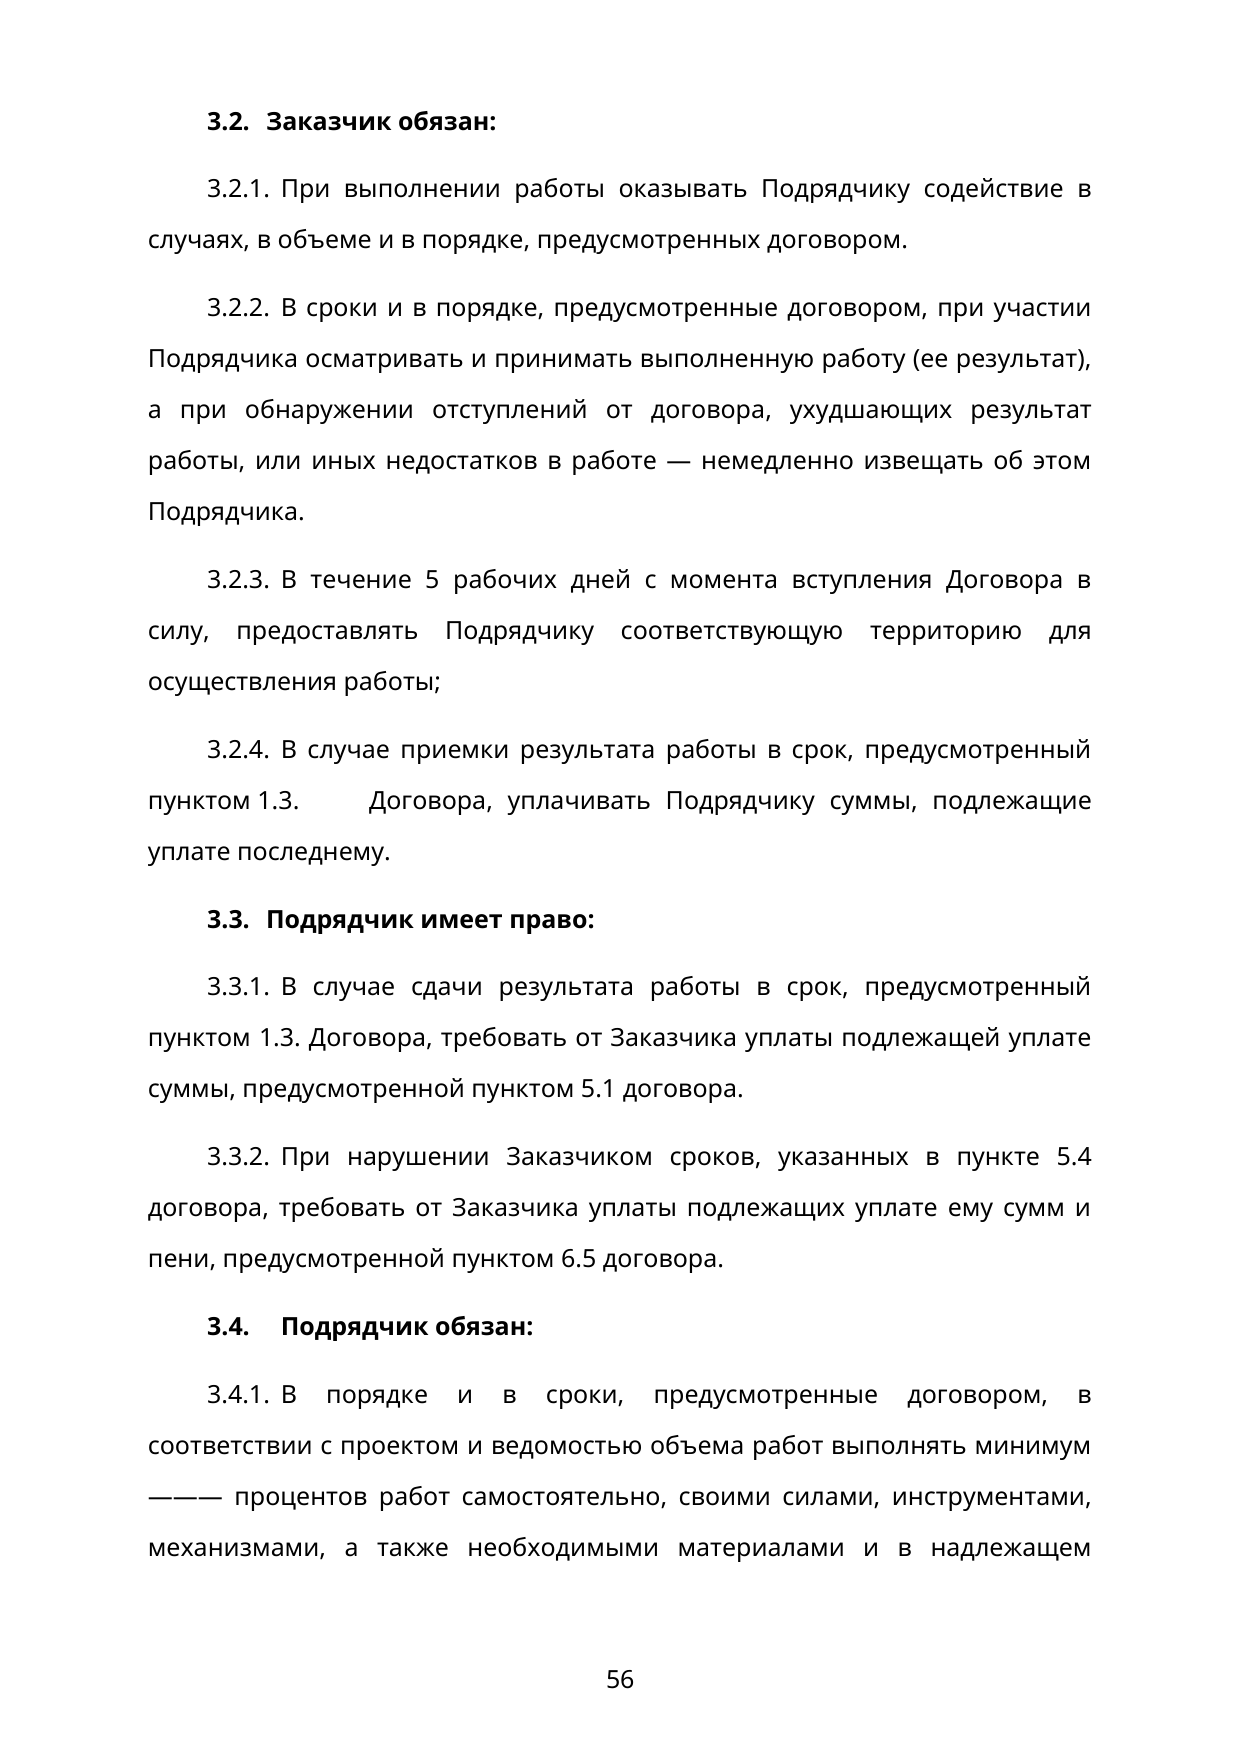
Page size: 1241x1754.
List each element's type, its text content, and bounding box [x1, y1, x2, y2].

text 3.2.4. В случае приемки результата работы в срок, предусмотренный пунктом 1.3. Договора, уплачивать Подрядчику суммы, подлежащие уплате последнему. [148, 732, 1092, 868]
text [148, 1376, 1092, 1563]
text 3.3.1. В случае сдачи результата работы в срок, предусмотренный пунктом 1.3. Договора, требовать от Заказчика уплаты подлежащей уплате суммы, предусмотренной пунктом 5.1 договора. [148, 969, 1092, 1105]
text 3.2.1. При выполнении работы оказывать Подрядчику содействие в случаях, в объеме и в порядке, предусмотренных договором. [148, 171, 1092, 256]
text 3.4. Подрядчик обязан: [148, 1309, 1092, 1343]
text 3.3. Подрядчик имеет право: [148, 901, 1092, 935]
text 3.2.3. В течение 5 рабочих дней с момента вступления Договора в силу, предоставлять Подрядчику соответствующую территорию для осуществления работы; [148, 562, 1092, 698]
text 3.3.2. При нарушении Заказчиком сроков, указанных в пункте 5.4 договора, требовать от Заказчика уплаты подлежащих уплате ему сумм и пени, предусмотренной пунктом 6.5 договора. [148, 1139, 1092, 1275]
text 3.2.2. В сроки и в порядке, предусмотренные договором, при участии Подрядчика осматривать и принимать выполненную работу (ее результат), а при обнаружении отступлений от договора, ухудшающих результат работы, или иных недостатков в работе — немедленно извещать об этом Подрядчика. [148, 290, 1092, 528]
text 3.2. Заказчик обязан: [148, 103, 1092, 137]
